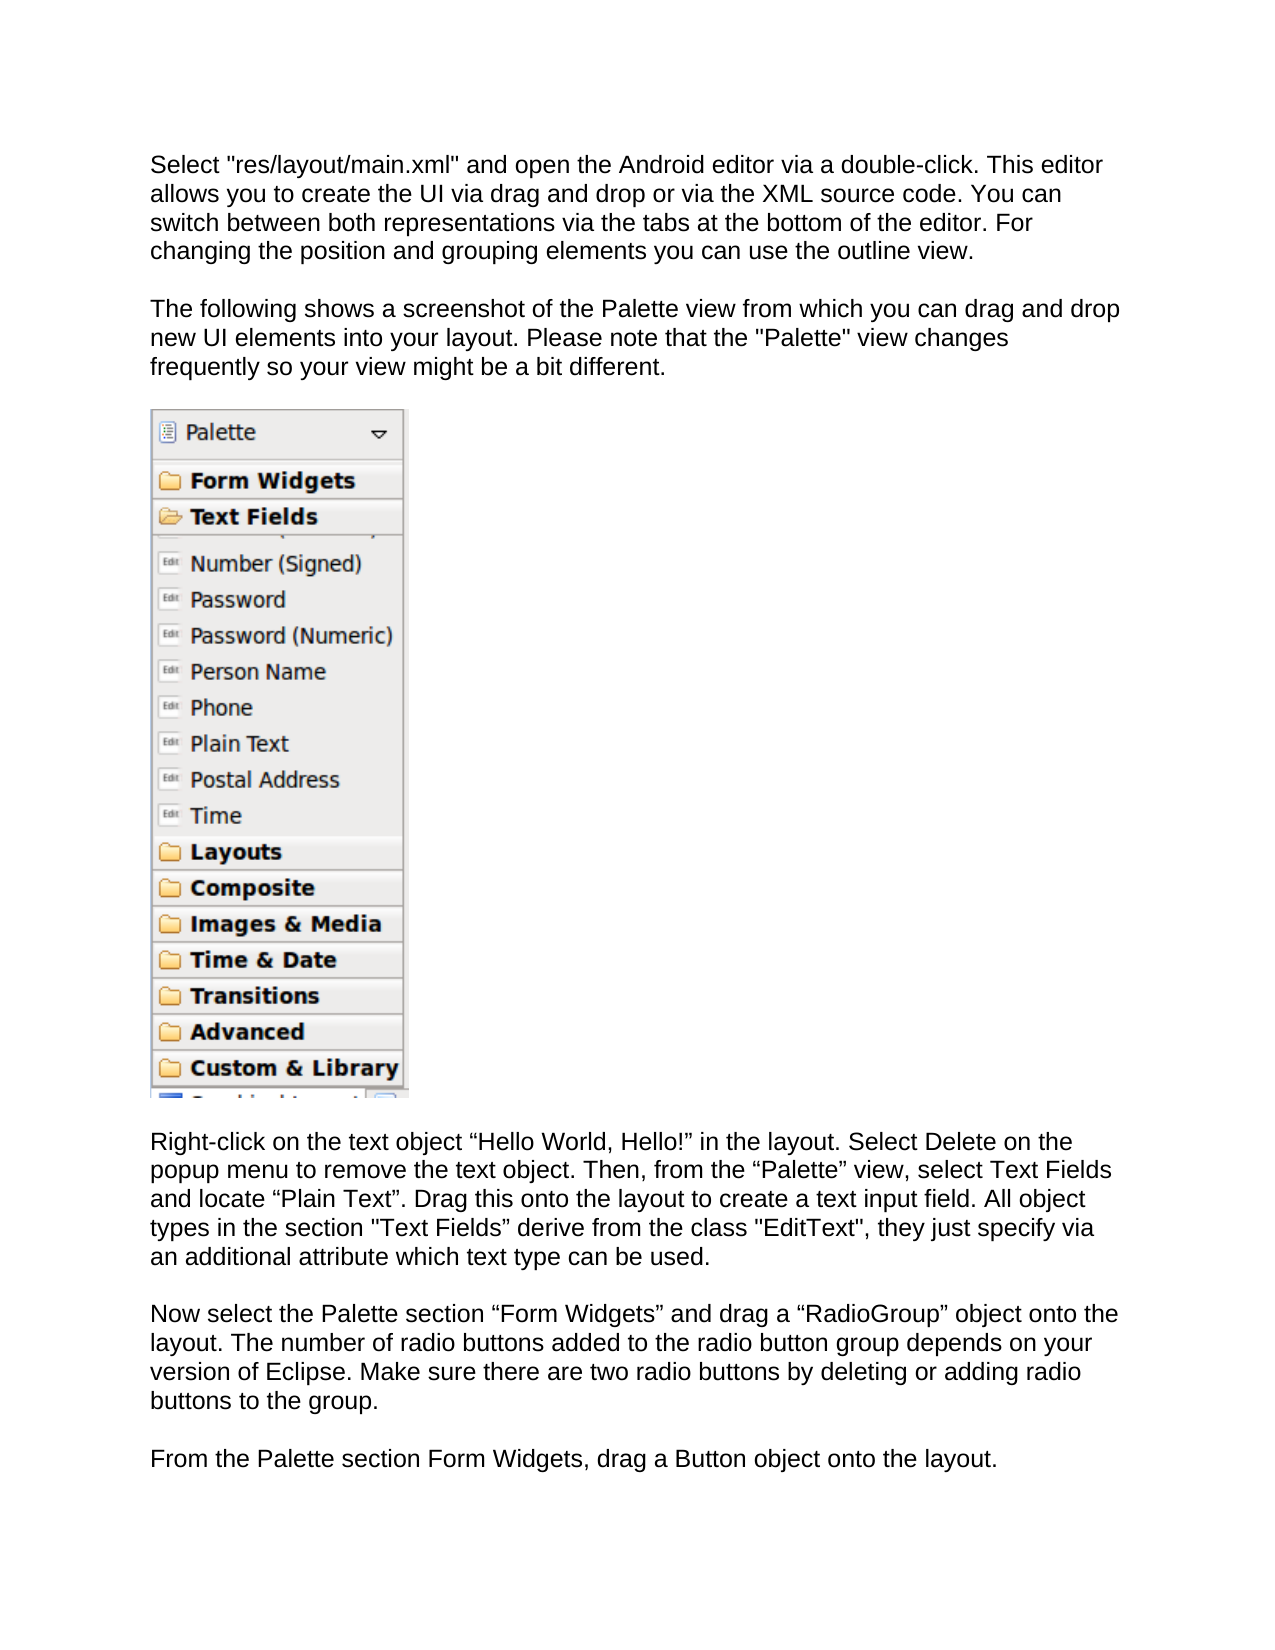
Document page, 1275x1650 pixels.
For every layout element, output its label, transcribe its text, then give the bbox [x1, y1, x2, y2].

text Select "res/layout/main.xml" and open the Android editor via a double-click. This editor allows you to create the UI via drag and drop or via the XML source code. You can switch between both representations via the tabs at the bottom of the editor. For changing the position and grouping elements you can use the outline view. [150, 150, 1125, 265]
text The following shows a screenshot of the Palette view from which you can drag and drop new UI elements into your layout. Please note that the "Palette" view changes frequently so your view might be a bit different. [150, 294, 1125, 380]
picture [150, 409, 409, 1098]
text From the Palette section Form Widgets, drag a Button object onto the layout. [150, 1443, 1125, 1472]
text Now select the Palette section “Form Widgets” and drag a “RadioGroup” object onto the layout. The number of radio buttons added to the radio button group depends on your version of Eclipse. Make sure there are two radio buttons by deleting or adding radio buttons to the group. [150, 1299, 1125, 1414]
text Right-click on the text object “Hello World, Hello!” in the layout. Select Delete on the popup menu to remove the text object. Then, from the “Palette” view, select Text Fields and locate “Plain Text”. Drag this onto the layout to create a text input field. All object types in the section "Text Fields” derive from the class "EditText", they just specify via an additional attribute which text type can be used. [150, 1126, 1125, 1270]
